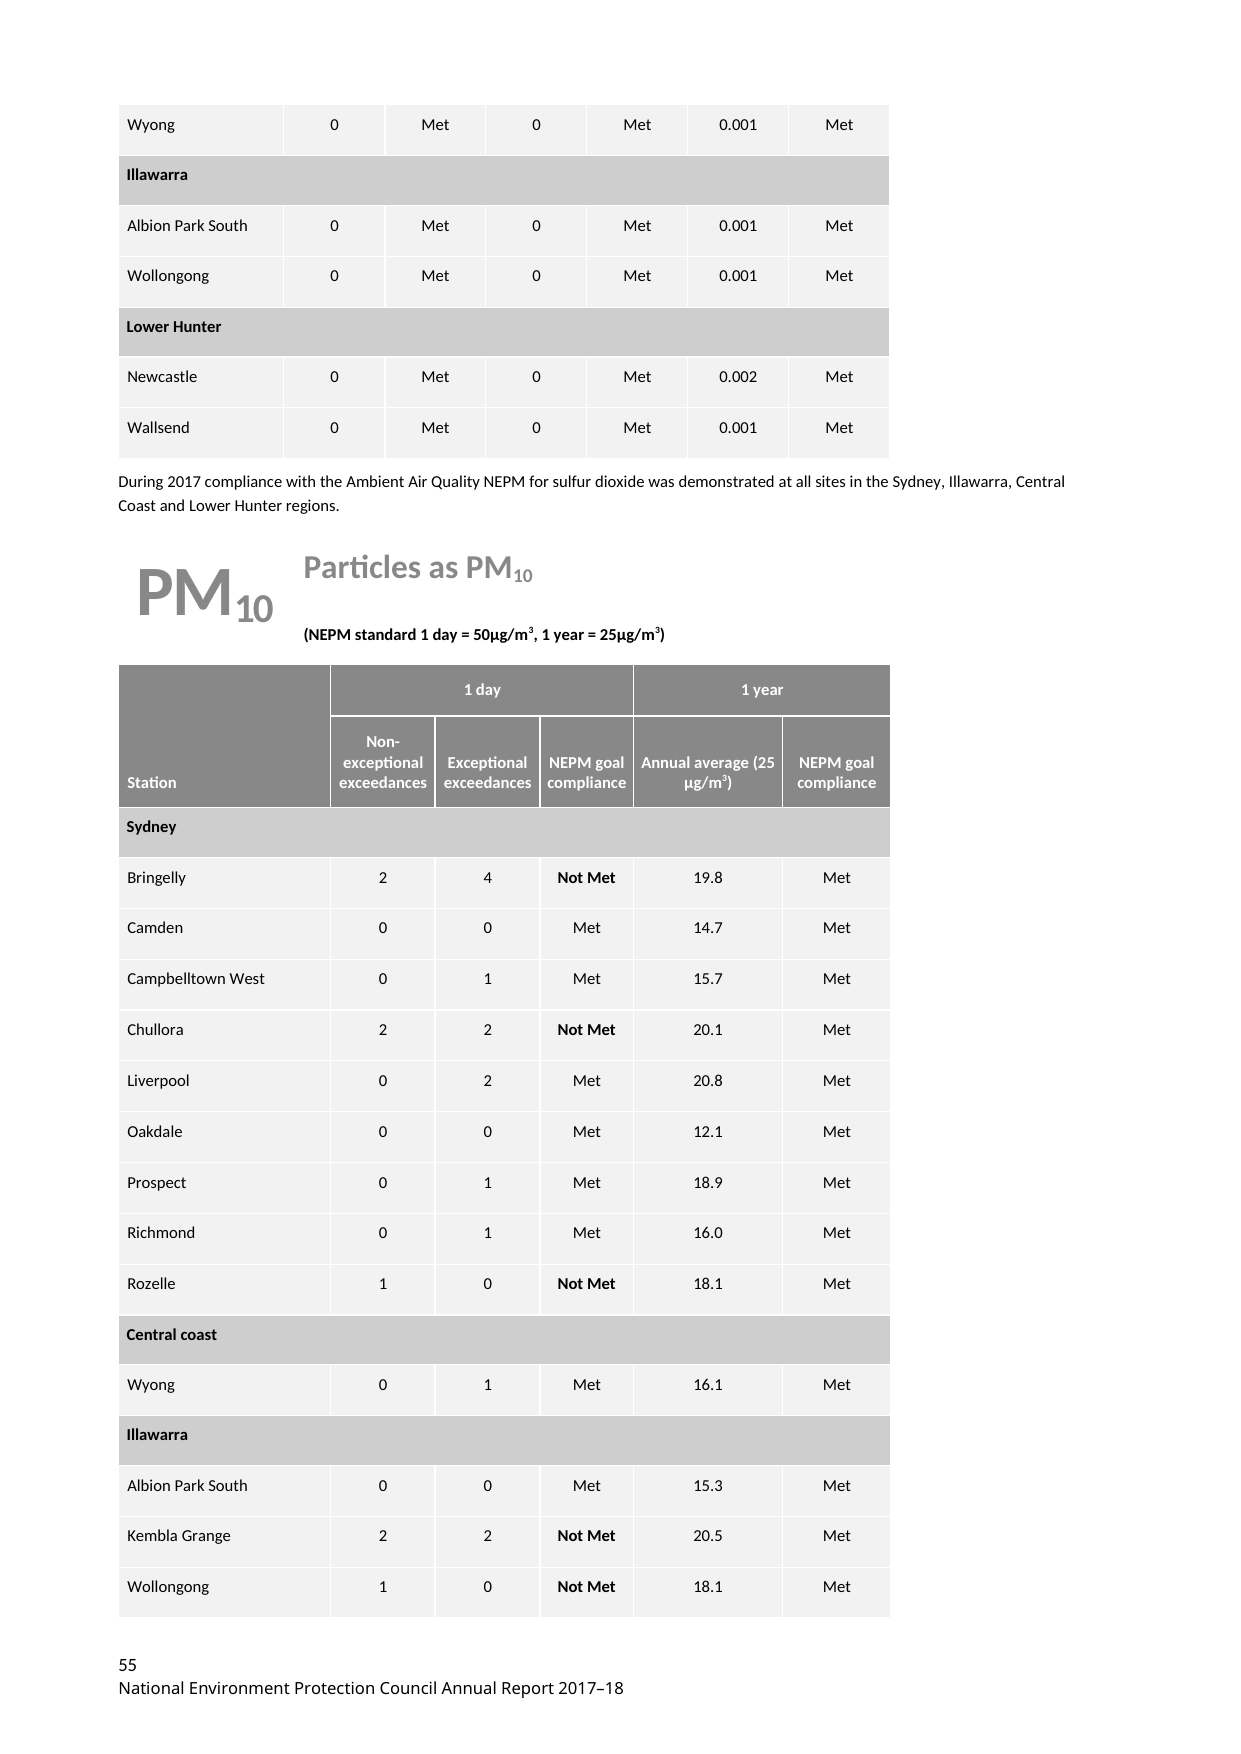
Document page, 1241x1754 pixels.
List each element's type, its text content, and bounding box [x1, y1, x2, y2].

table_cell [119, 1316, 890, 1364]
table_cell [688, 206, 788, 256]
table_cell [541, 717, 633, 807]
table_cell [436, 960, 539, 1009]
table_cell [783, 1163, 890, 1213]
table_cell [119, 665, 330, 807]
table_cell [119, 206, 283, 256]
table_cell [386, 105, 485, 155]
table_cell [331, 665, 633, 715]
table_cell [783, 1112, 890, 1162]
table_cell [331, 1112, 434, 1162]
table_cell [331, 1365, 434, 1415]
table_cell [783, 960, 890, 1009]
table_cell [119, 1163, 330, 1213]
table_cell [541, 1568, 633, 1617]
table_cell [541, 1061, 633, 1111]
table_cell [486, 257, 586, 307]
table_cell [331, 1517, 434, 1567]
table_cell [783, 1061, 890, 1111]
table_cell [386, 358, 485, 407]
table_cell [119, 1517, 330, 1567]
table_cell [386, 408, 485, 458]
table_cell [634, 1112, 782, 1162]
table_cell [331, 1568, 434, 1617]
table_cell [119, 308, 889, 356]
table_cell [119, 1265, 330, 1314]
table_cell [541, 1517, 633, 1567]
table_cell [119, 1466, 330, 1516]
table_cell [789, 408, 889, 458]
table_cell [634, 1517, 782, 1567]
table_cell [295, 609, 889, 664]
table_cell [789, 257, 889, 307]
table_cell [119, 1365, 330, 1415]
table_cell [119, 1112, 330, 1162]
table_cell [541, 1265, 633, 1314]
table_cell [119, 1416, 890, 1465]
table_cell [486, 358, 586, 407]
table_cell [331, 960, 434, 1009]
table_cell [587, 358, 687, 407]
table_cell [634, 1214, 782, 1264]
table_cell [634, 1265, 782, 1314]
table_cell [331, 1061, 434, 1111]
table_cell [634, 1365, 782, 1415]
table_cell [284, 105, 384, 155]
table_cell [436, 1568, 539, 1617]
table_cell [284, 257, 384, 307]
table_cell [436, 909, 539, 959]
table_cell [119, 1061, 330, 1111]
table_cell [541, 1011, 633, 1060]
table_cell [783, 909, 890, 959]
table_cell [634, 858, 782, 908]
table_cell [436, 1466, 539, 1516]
text During 2017 compliance with the Ambient Air Quality NEPM for sulfur dioxide was demonstrated at all sites in the Sydney, Illawarra, Central Coast and Lower Hunter regions. [118, 471, 1090, 516]
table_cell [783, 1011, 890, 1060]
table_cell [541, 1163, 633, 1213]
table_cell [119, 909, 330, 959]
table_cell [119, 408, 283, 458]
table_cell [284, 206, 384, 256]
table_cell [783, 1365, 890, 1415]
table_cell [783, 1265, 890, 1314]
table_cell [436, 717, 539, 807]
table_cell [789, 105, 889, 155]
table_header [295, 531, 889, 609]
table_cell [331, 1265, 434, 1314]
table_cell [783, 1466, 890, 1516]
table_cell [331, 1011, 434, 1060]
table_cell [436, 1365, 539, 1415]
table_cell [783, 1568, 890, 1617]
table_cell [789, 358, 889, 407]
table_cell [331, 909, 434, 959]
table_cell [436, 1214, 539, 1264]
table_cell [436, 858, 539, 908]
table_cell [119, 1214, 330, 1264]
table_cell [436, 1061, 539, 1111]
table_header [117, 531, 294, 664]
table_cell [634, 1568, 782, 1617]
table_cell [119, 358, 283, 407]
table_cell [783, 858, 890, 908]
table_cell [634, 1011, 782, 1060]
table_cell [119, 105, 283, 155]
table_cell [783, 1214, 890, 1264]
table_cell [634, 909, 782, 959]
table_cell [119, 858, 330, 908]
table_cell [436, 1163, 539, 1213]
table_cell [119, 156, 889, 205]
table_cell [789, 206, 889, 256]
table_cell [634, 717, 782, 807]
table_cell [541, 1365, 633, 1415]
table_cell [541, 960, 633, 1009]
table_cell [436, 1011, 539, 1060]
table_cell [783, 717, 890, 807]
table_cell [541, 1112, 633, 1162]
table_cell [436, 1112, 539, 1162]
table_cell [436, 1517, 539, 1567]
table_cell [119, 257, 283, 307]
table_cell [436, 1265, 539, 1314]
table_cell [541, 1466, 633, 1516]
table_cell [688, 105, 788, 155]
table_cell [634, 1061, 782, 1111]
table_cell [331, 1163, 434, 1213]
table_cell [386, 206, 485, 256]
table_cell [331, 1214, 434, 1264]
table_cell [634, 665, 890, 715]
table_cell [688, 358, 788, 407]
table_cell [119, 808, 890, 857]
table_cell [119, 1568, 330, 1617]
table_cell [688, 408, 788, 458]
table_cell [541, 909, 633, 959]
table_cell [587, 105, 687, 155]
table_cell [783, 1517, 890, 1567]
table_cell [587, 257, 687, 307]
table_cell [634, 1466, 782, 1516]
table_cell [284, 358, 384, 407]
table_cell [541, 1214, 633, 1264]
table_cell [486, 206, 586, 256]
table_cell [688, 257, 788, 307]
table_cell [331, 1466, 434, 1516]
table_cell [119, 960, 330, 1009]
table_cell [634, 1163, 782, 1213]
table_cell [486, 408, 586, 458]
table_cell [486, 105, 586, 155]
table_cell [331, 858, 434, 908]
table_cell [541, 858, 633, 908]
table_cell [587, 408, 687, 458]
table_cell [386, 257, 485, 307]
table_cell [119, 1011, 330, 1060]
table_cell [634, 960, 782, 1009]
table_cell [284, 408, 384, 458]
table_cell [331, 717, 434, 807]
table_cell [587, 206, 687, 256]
